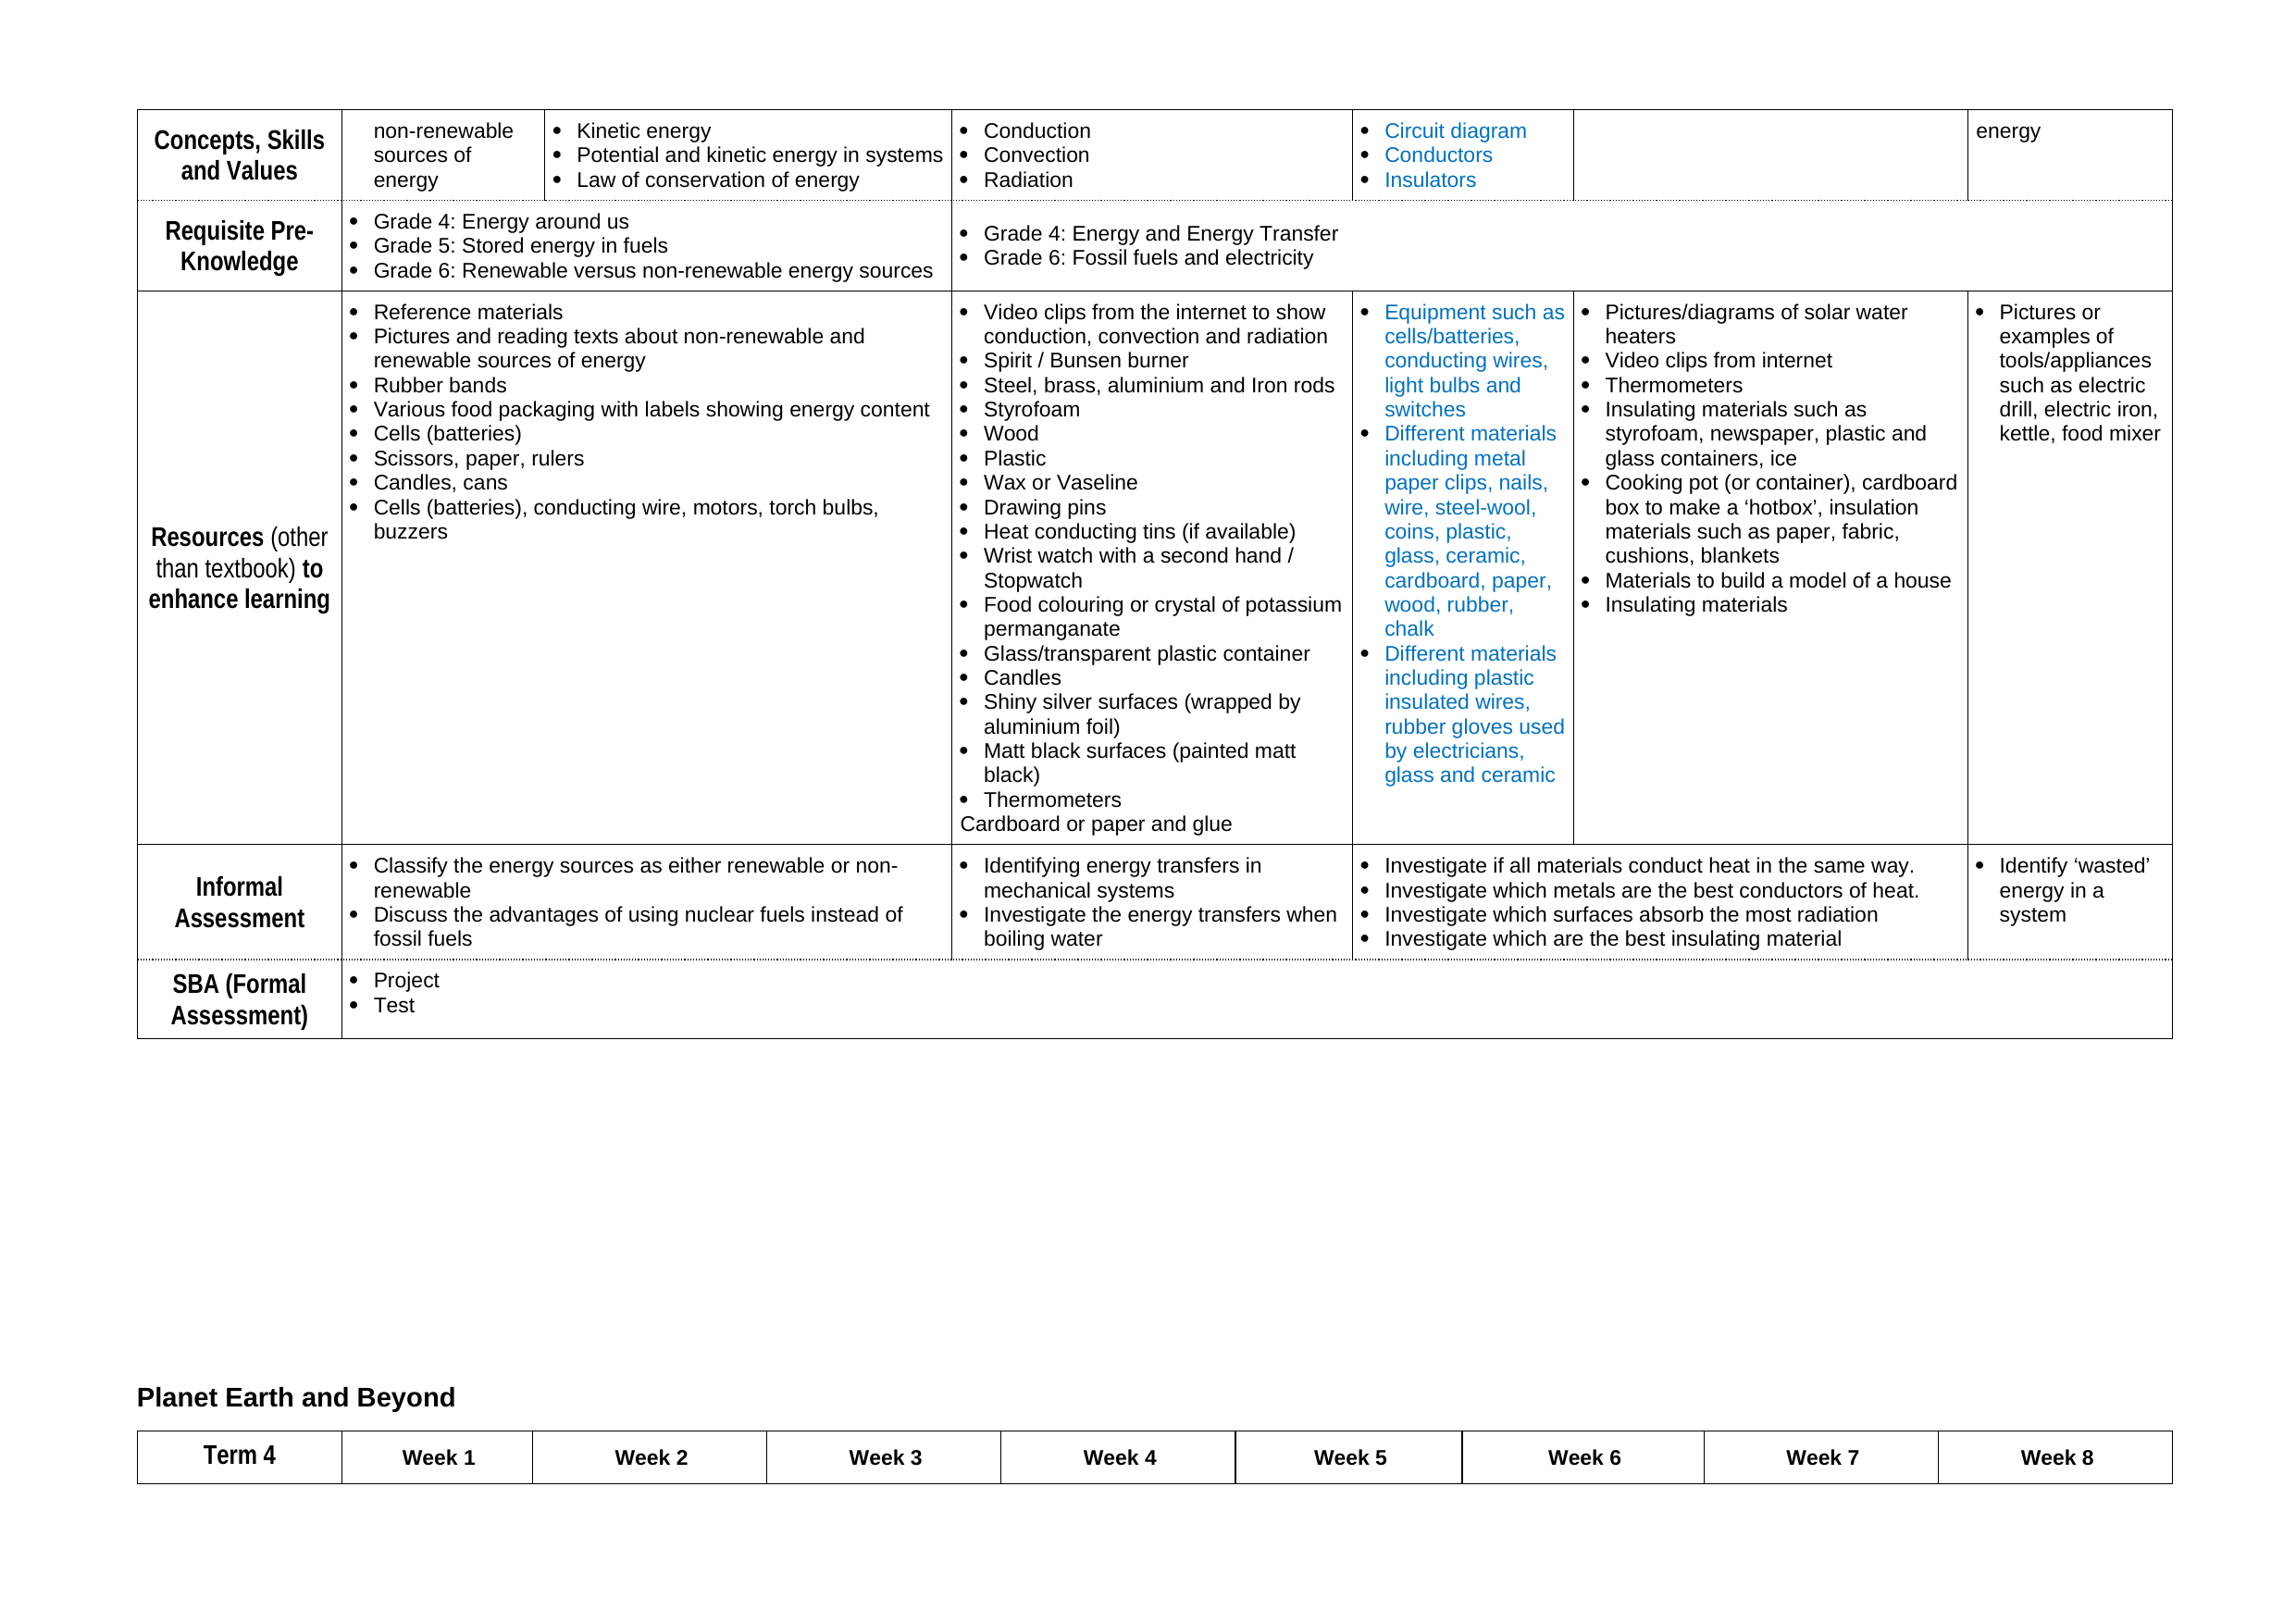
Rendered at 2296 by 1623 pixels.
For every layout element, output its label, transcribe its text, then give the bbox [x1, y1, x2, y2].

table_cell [1968, 110, 2172, 200]
table_cell Classify the energy sources as either renewable or non-renewable Discuss the advantages of using nuclear fuels instead of fossil fuels [342, 845, 951, 959]
table_header Term 4 47 days [138, 1431, 341, 1483]
table_header Week 3 [767, 1431, 1000, 1483]
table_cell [342, 110, 544, 200]
table_header Week 1 [342, 1431, 532, 1483]
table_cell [1574, 110, 1967, 200]
table_cell SBA (Formal Assessment) [138, 959, 341, 1038]
table_header Week 2 [533, 1431, 766, 1483]
table_cell Grade 4: Energy and Energy Transfer Grade 6: Fossil fuels and electricity [952, 200, 2172, 291]
table_cell Identifying energy transfers in mechanical systems Investigate the energy transfers when boiling water [952, 845, 1352, 959]
table_cell Identify ‘wasted’ energy in a system [1968, 845, 2172, 959]
table_cell Project Test [342, 959, 2172, 1038]
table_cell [1353, 110, 1573, 200]
table_cell Video clips from the internet to show conduction, convection and radiation Spirit / Bunsen burner Steel, brass, aluminium and Iron rods Styrofoam Wood Plastic Wax or Vaseline Drawing pins Heat conducting tins (if available) Wrist watch with a second hand / Stopwatch Food colouring or crystal of potassium permanganate Glass/transparent plastic container Candles Shiny silver surfaces (wrapped by aluminium foil) Matt black surfaces (painted matt black) Thermometers Cardboard or paper and glue [952, 291, 1352, 844]
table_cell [138, 110, 341, 200]
table_cell Reference materials Pictures and reading texts about non-renewable and renewable sources of energy Rubber bands Various food packaging with labels showing energy content Cells (batteries) Scissors, paper, rulers Candles, cans Cells (batteries), conducting wire, motors, torch bulbs, buzzers [342, 291, 951, 844]
table_header Week 6 [1463, 1431, 1704, 1483]
table_cell Grade 4: Energy around us Grade 5: Stored energy in fuels Grade 6: Renewable versus non-renewable energy sources [342, 200, 951, 291]
table_header Week 4 [1001, 1431, 1235, 1483]
table_cell Requisite Pre-Knowledge [138, 200, 341, 291]
table_cell Investigate if all materials conduct heat in the same way. Investigate which metals are the best conductors of heat. Investigate which surfaces absorb the most radiation Investigate which are the best insulating material [1353, 845, 1967, 959]
table_cell Resources (other than textbook) to enhance learning [138, 291, 341, 844]
table_cell Equipment such as cells/batteries, conducting wires, light bulbs and switches Different materials including metal paper clips, nails, wire, steel-wool, coins, plastic, glass, ceramic, cardboard, paper, wood, rubber, chalk Different materials including plastic insulated wires, rubber gloves used by electricians, glass and ceramic [1353, 291, 1573, 844]
table_header Week 5 [1236, 1431, 1461, 1483]
table_cell Informal Assessment [138, 845, 341, 959]
table_cell Pictures or examples of tools/appliances such as electric drill, electric iron, kettle, food mixer [1968, 291, 2172, 844]
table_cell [952, 110, 1352, 200]
table_header Week 8 [1939, 1431, 2172, 1483]
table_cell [545, 110, 951, 200]
table_cell Pictures/diagrams of solar water heaters Video clips from internet Thermometers Insulating materials such as styrofoam, newspaper, plastic and glass containers, ice Cooking pot (or container), cardboard box to make a ‘hotbox’, insulation materials such as paper, fabric, cushions, blankets Materials to build a model of a house Insulating materials [1574, 291, 1967, 844]
table_header Week 7 [1705, 1431, 1938, 1483]
text Planet Earth and Beyond [137, 1381, 2229, 1412]
